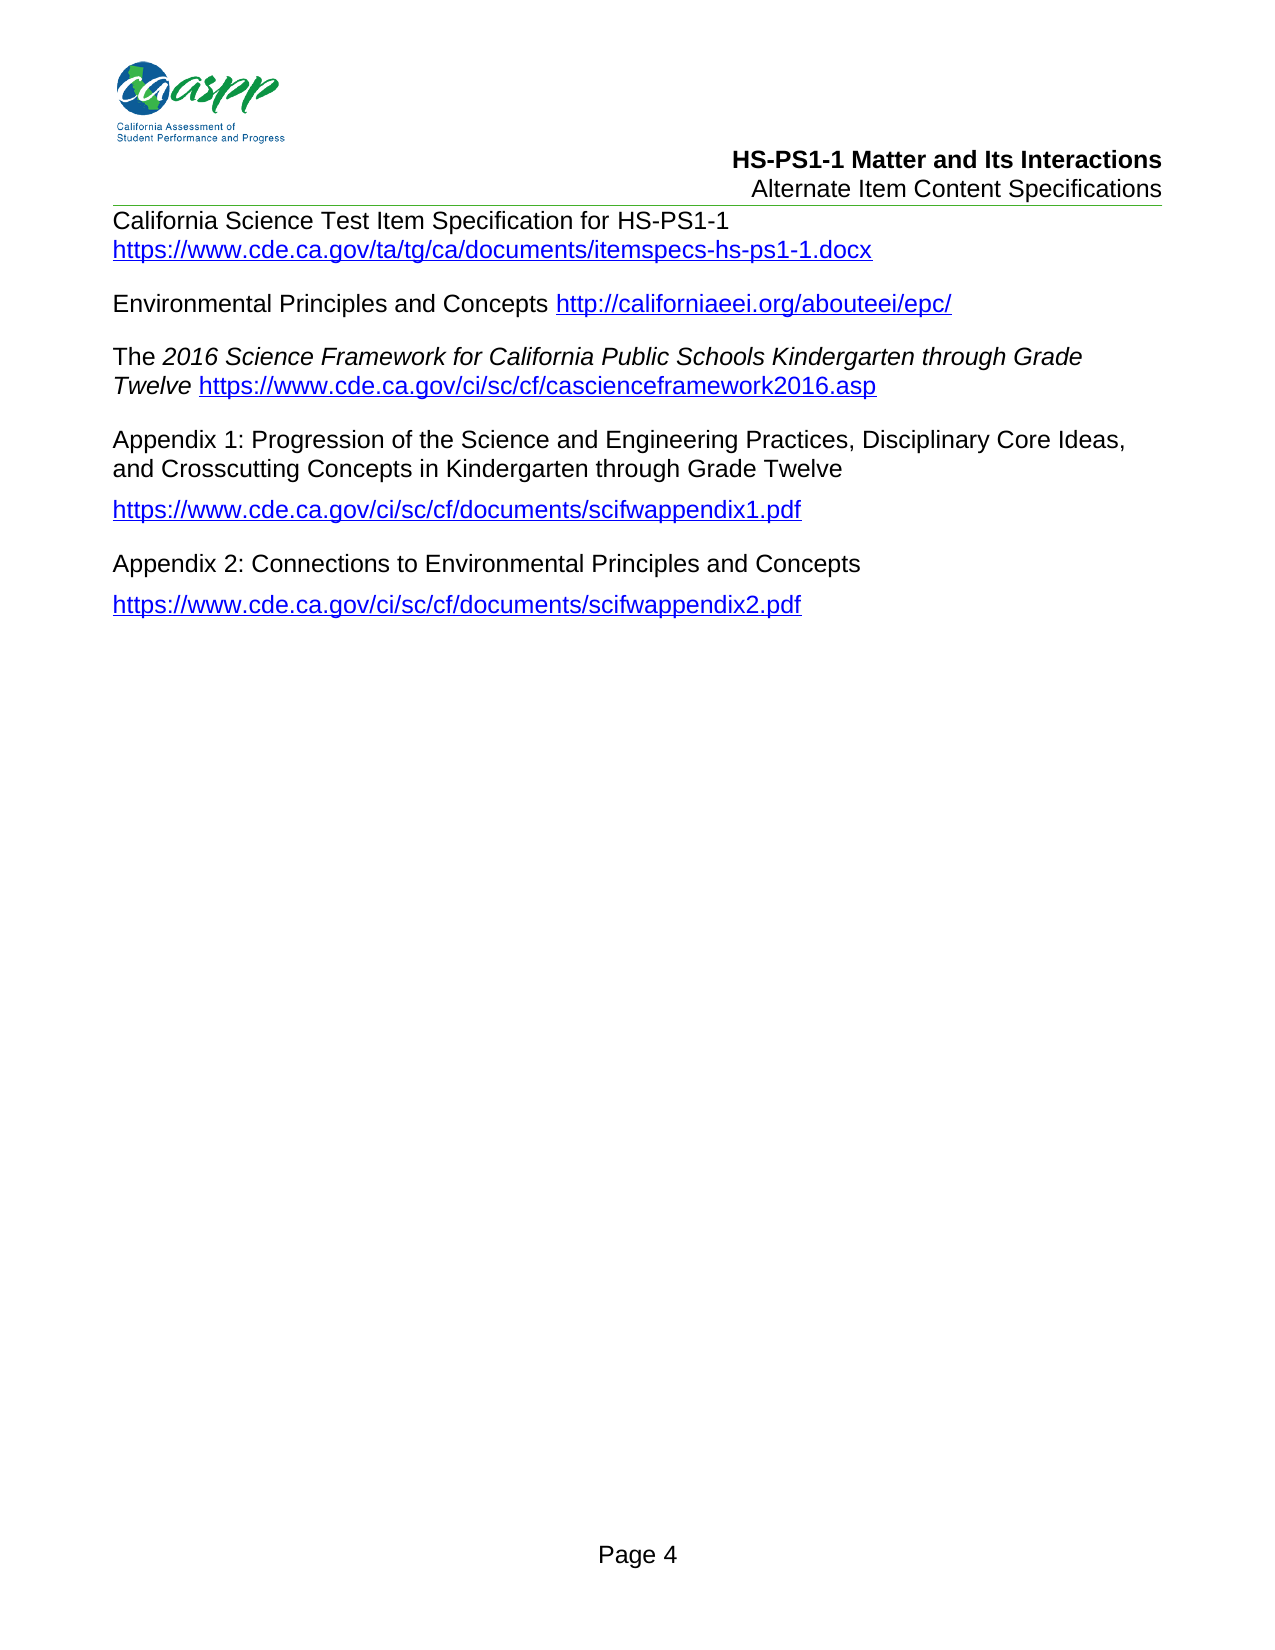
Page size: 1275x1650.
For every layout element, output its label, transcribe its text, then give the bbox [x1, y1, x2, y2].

text https://www.cde.ca.gov/ci/sc/cf/documents/scifwappendix2.pdf [112, 590, 1162, 619]
text https://www.cde.ca.gov/ta/tg/ca/documents/itemspecs-hs-ps1-1.docx [112, 235, 1162, 264]
picture [112, 60, 287, 146]
text https://www.cde.ca.gov/ci/sc/cf/documents/scifwappendix1.pdf [112, 495, 1162, 524]
text California Science Test Item Specification for HS-PS1-1 [112, 206, 1162, 235]
text Appendix 1: Progression of the Science and Engineering Practices, Disciplinary Core Ideas, and Crosscutting Concepts in Kindergarten through Grade Twelve [112, 425, 1162, 482]
text Appendix 2: Connections to Environmental Principles and Concepts [112, 549, 1162, 577]
text The 2016 Science Framework for California Public Schools Kindergarten through Grade Twelve https://www.cde.ca.gov/ci/sc/cf/cascienceframework2016.asp [112, 342, 1162, 400]
text Environmental Principles and Concepts http://californiaeei.org/abouteei/epc/ [112, 289, 1162, 317]
